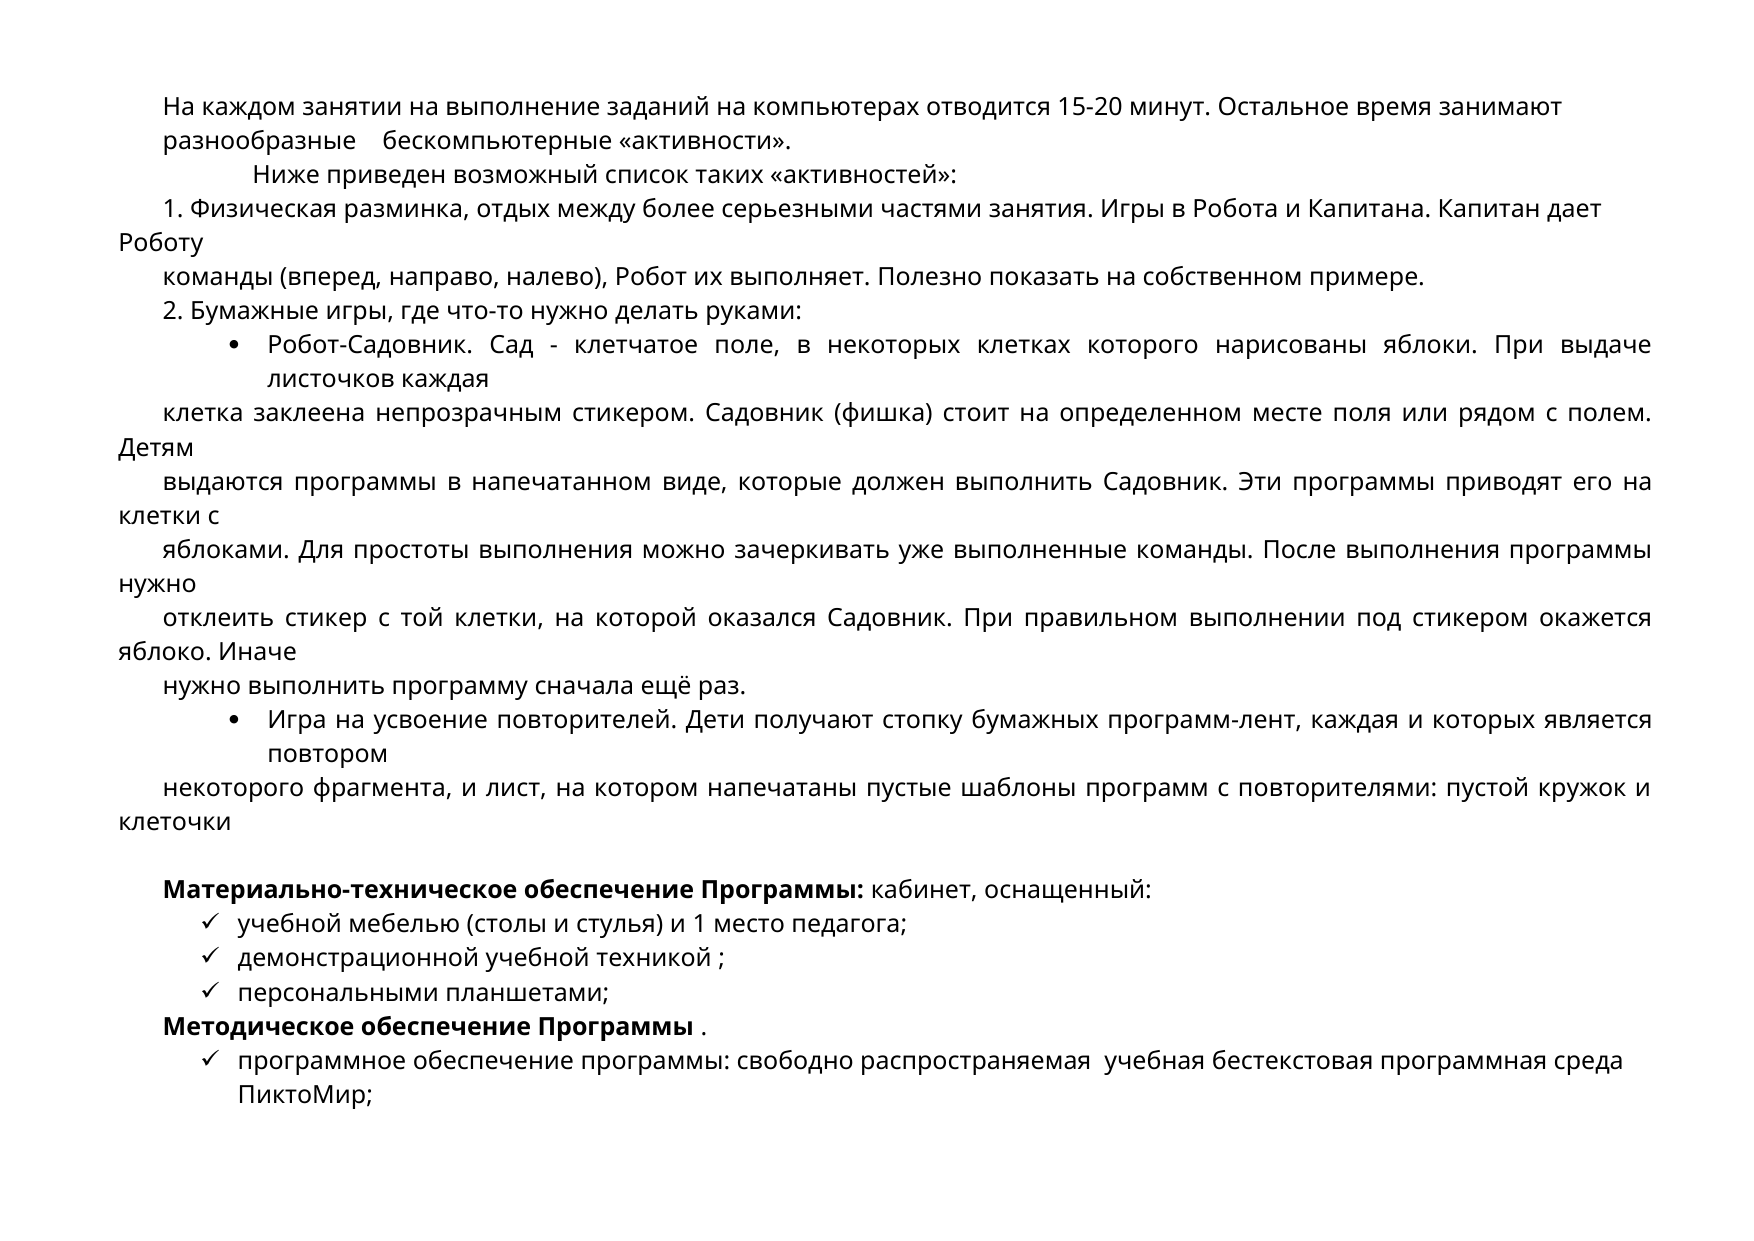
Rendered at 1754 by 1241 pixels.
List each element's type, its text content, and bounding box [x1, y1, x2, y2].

text некоторого фрагмента, и лист, на котором напечатаны пустые шаблоны программ с повторителями: пустой кружок и клеточки [118, 770, 1654, 838]
text 2. Бумажные игры, где что-то нужно делать руками: [118, 293, 1639, 327]
list персональными планшетами; [200, 974, 1639, 1008]
list демонстрационной учебной техникой ; [200, 940, 1639, 974]
list учебной мебелью (столы и стулья) и 1 место педагога; [200, 906, 1639, 940]
text яблоками. Для простоты выполнения можно зачеркивать уже выполненные команды. После выполнения программы нужно [118, 531, 1654, 599]
text На каждом занятии на выполнение заданий на компьютерах отводится 15-20 минут. Остальное время занимают разнообразные бескомпьютерные «активности». [162, 88, 1639, 157]
list Робот-Садовник. Сад - клетчатое поле, в некоторых клетках которого нарисованы яблоки. При выдаче листочков каждая [229, 327, 1654, 395]
text команды (вперед, направо, налево), Робот их выполняет. Полезно показать на собственном примере. [118, 259, 1639, 293]
text клетка заклеена непрозрачным стикером. Садовник (фишка) стоит на определенном месте поля или рядом с полем. Детям [118, 395, 1654, 463]
text отклеить стикер с той клетки, на которой оказался Садовник. При правильном выполнении под стикером окажется яблоко. Иначе [118, 599, 1654, 668]
text 1. Физическая разминка, отдых между более серьезными частями занятия. Игры в Робота и Капитана. Капитан дает Роботу [118, 191, 1639, 259]
text нужно выполнить программу сначала ещё раз. [118, 668, 1654, 702]
text Материально-техническое обеспечение Программы: кабинет, оснащенный: [118, 872, 1639, 906]
text выдаются программы в напечатанном виде, которые должен выполнить Садовник. Эти программы приводят его на клетки с [118, 463, 1654, 531]
list Игра на усвоение повторителей. Дети получают стопку бумажных программ-лент, каждая и которых является повтором [229, 702, 1654, 770]
list программное обеспечение программы: свободно распространяемая учебная бестекстовая программная среда ПиктоМир; [200, 1042, 1639, 1110]
text Ниже приведен возможный список таких «активностей»: [162, 157, 1639, 191]
text Методическое обеспечение Программы . [118, 1008, 1639, 1042]
